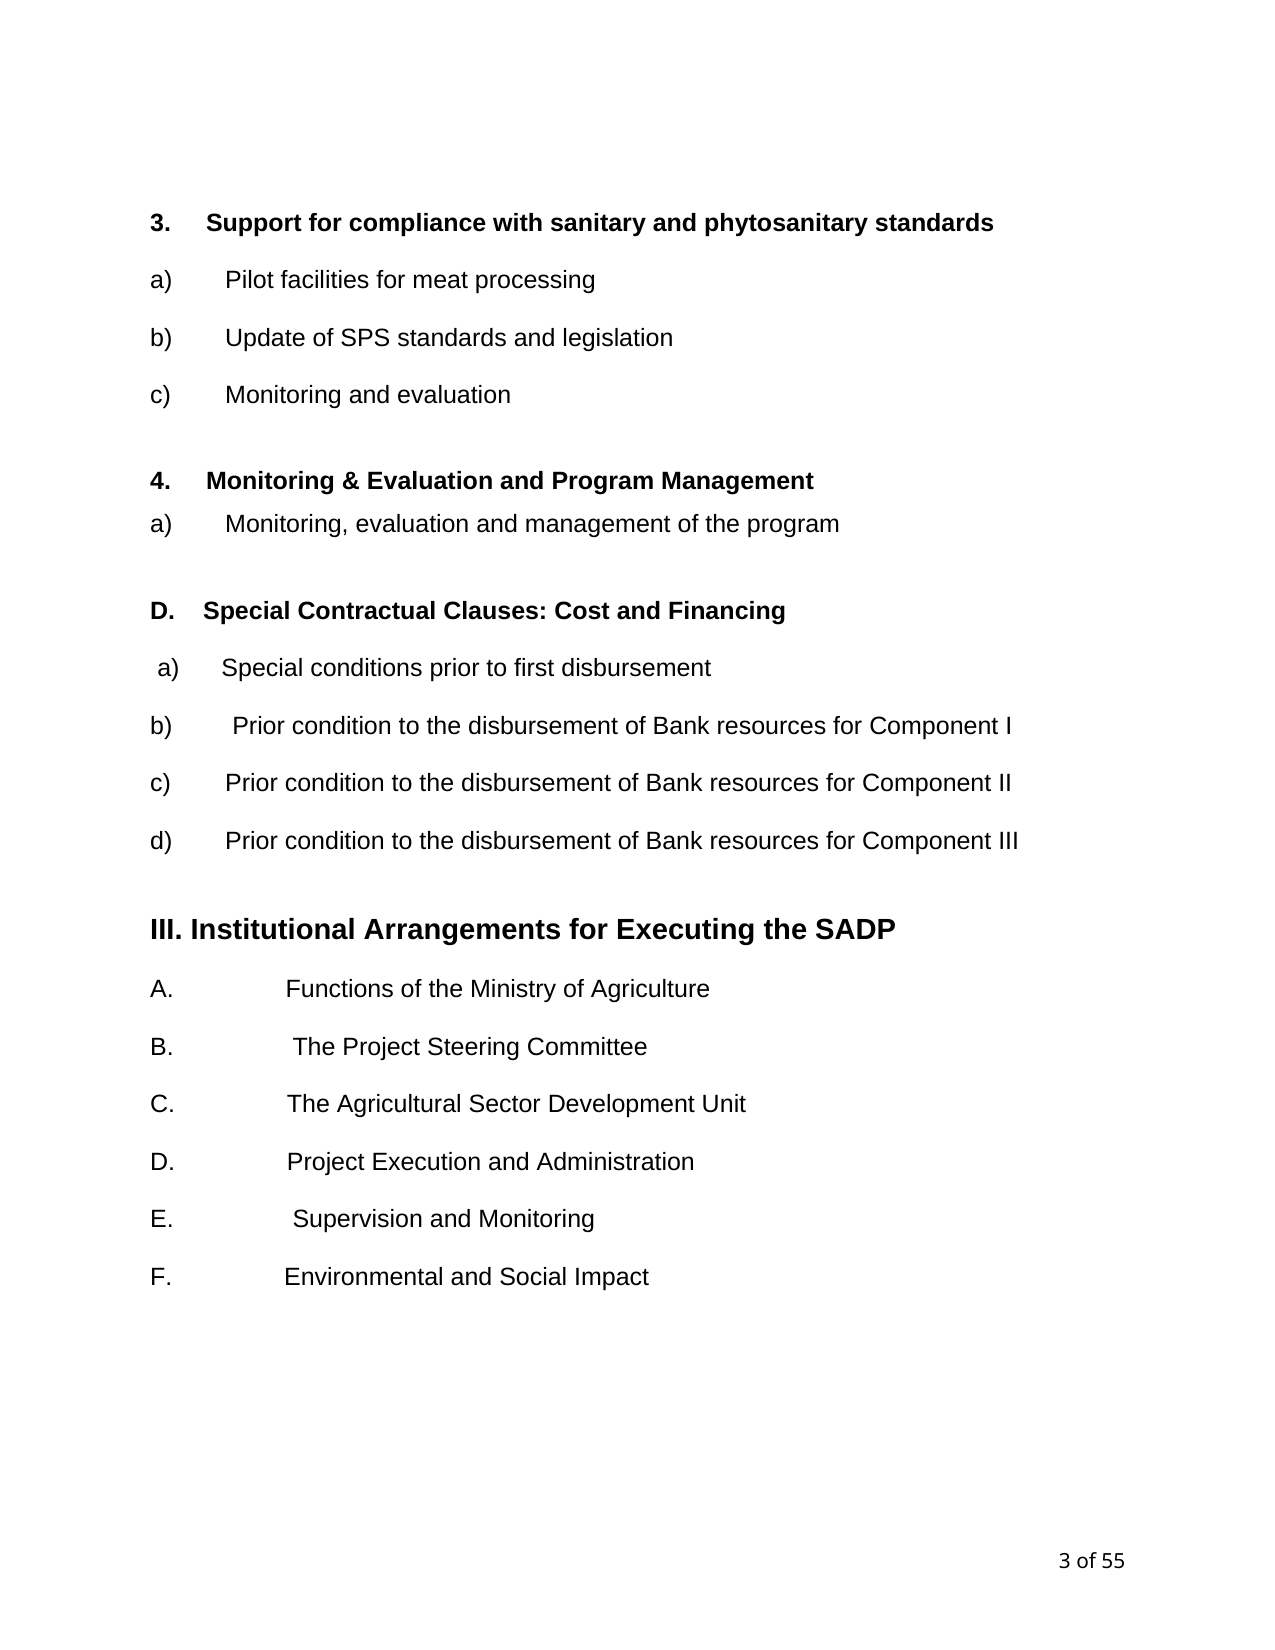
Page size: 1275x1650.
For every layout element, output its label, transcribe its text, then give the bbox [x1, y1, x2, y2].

text c) Prior condition to the disbursement of Bank resources for Component II [150, 768, 1125, 797]
text F. Environmental and Social Impact [150, 1262, 1125, 1290]
text III. Institutional Arrangements for Executing the SADP [150, 912, 1125, 945]
text d) Prior condition to the disbursement of Bank resources for Component III [150, 826, 1125, 854]
text B. The Project Steering Committee [150, 1032, 1125, 1060]
text a) Monitoring, evaluation and management of the program [150, 509, 1125, 538]
text D. Special Contractual Clauses: Cost and Financing [150, 596, 1125, 624]
text E. Supervision and Monitoring [150, 1204, 1125, 1233]
text c) Monitoring and evaluation [150, 380, 1125, 409]
text 4. Monitoring & Evaluation and Program Management [150, 466, 1125, 495]
text C. The Agricultural Sector Development Unit [150, 1089, 1125, 1118]
text a) Pilot facilities for meat processing [150, 265, 1125, 294]
text D. Project Execution and Administration [150, 1147, 1125, 1175]
text A. Functions of the Ministry of Agriculture [150, 974, 1125, 1003]
text b) Update of SPS standards and legislation [150, 322, 1125, 351]
text b) Prior condition to the disbursement of Bank resources for Component I [150, 711, 1125, 739]
text 3. Support for compliance with sanitary and phytosanitary standards [150, 207, 1125, 236]
text a) Special conditions prior to first disbursement [150, 653, 1125, 682]
